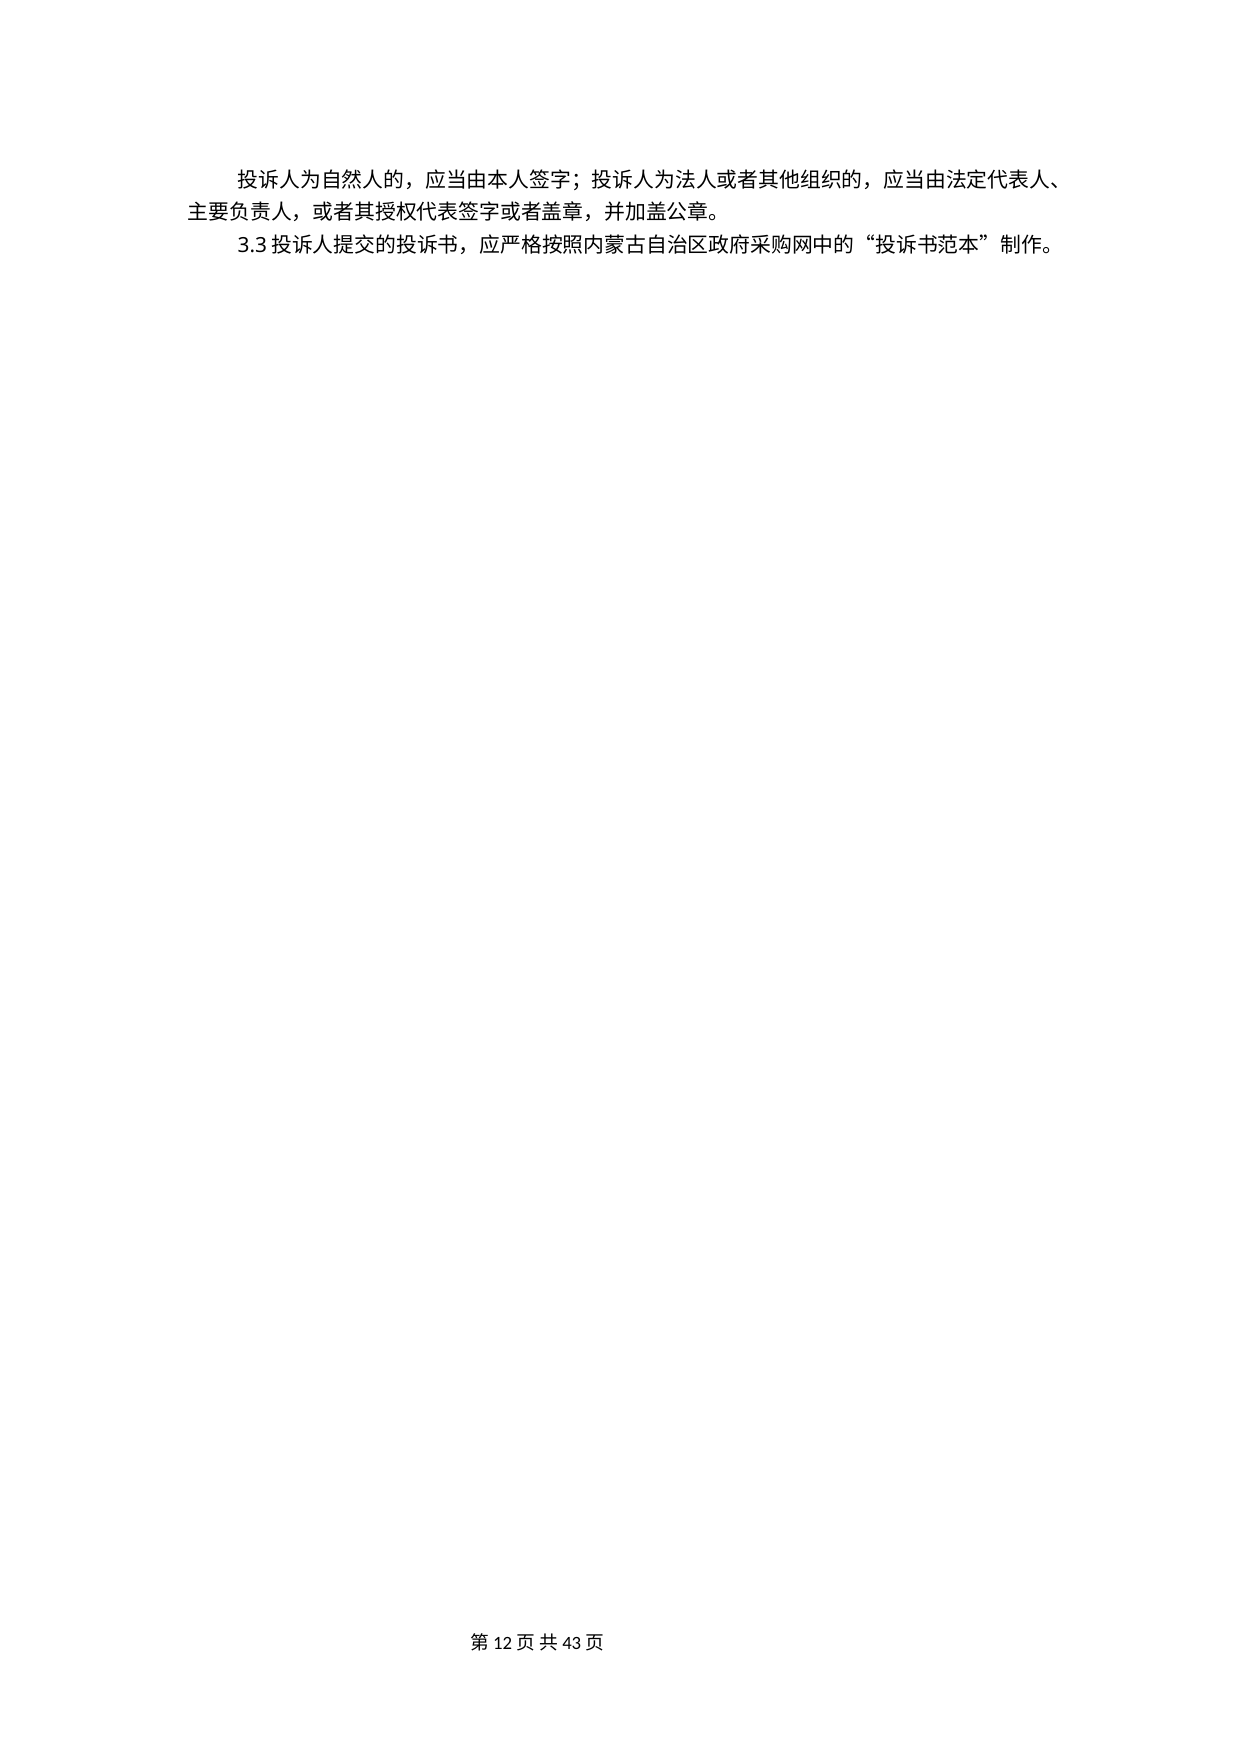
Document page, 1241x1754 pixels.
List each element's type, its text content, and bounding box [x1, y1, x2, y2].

text 投诉人为自然人的，应当由本人签字；投诉人为法人或者其他组织的，应当由法定代表人、主要负责人，或者其授权代表签字或者盖章，并加盖公章。 [187, 162, 1053, 227]
text 3.3投诉人提交的投诉书，应严格按照内蒙古自治区政府采购网中的“投诉书范本”制作。 [187, 227, 1053, 259]
